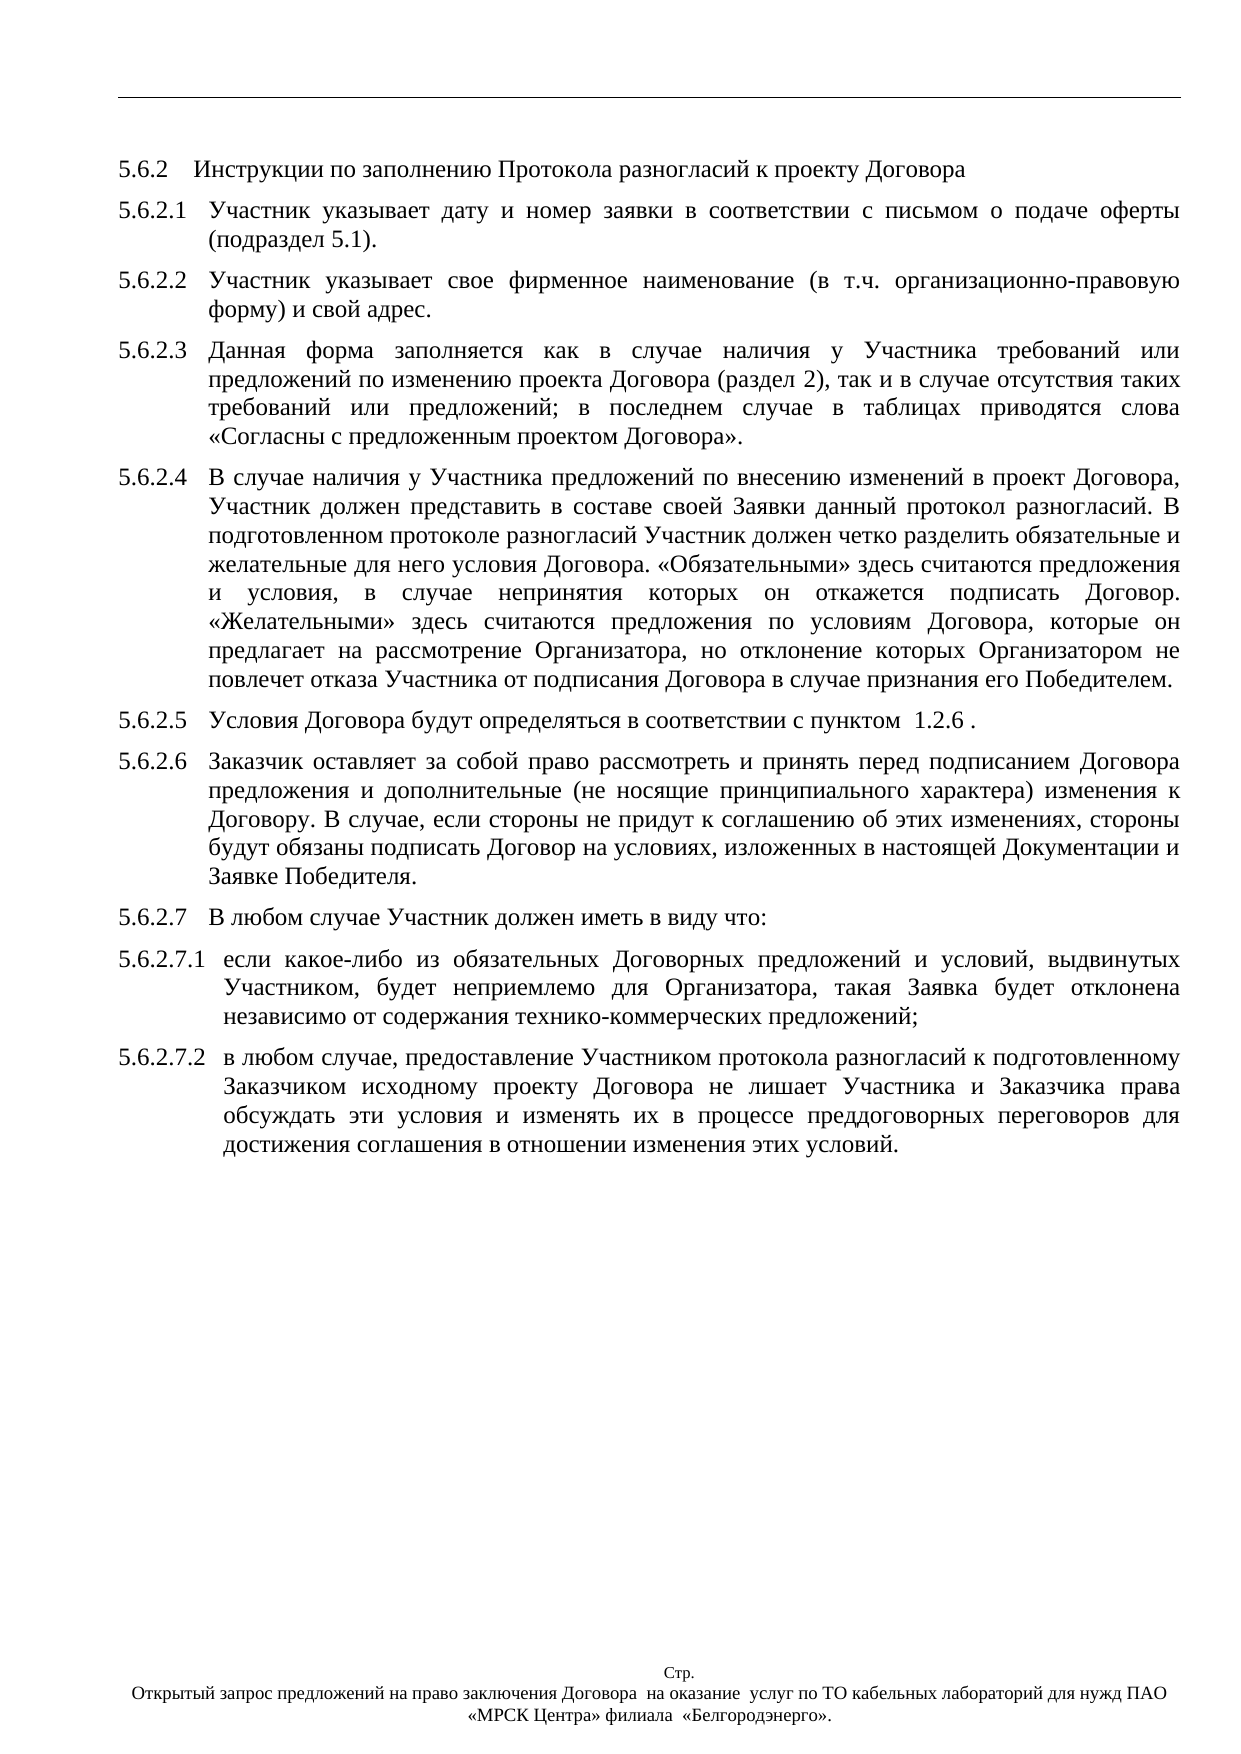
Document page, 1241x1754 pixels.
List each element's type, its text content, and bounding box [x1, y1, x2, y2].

list Данная форма заполняется как в случае наличия у Участника требований или предложений по изменению проекта Договора (раздел 2), так и в случае отсутствия таких требований или предложений; в последнем случае в таблицах приводятся слова «Согласны с предложенным проектом Договора». [118, 335, 1181, 450]
list Условия Договора будут определяться в соответствии с пунктом 1.2.6 . [118, 705, 1181, 734]
list Участник указывает свое фирменное наименование (в т.ч. организационно-правовую форму) и свой адрес. [118, 265, 1181, 322]
list если какое-либо из обязательных Договорных предложений и условий, выдвинутых Участником, будет неприемлемо для Организатора, такая Заявка будет отклонена независимо от содержания технико-коммерческих предложений; [118, 944, 1181, 1030]
list Заказчик оставляет за собой право рассмотреть и принять перед подписанием Договора предложения и дополнительные (не носящие принципиального характера) изменения к Договору. В случае, если стороны не придут к соглашению об этих изменениях, стороны будут обязаны подписать Договор на условиях, изложенных в настоящей Документации и Заявке Победителя. [118, 746, 1181, 890]
list в любом случае, предоставление Участником протокола разногласий к подготовленному Заказчиком исходному проекту Договора не лишает Участника и Заказчика права обсуждать эти условия и изменять их в процессе преддоговорных переговоров для достижения соглашения в отношении изменения этих условий. [118, 1042, 1181, 1157]
list Участник указывает дату и номер заявки в соответствии с письмом о подаче оферты (подраздел 5.1). [118, 195, 1181, 252]
list В случае наличия у Участника предложений по внесению изменений в проект Договора, Участник должен представить в составе своей Заявки данный протокол разногласий. В подготовленном протоколе разногласий Участник должен четко разделить обязательные и желательные для него условия Договора. «Обязательными» здесь считаются предложения и условия, в случае непринятия которых он откажется подписать Договор. «Желательными» здесь считаются предложения по условиям Договора, которые он предлагает на рассмотрение Организатора, но отклонение которых Организатором не повлечет отказа Участника от подписания Договора в случае признания его Победителем. [118, 462, 1181, 692]
subtitle Инструкции по заполнению Протокола разногласий к проекту Договора [118, 154, 1181, 182]
list В любом случае Участник должен иметь в виду что: [118, 902, 1181, 931]
